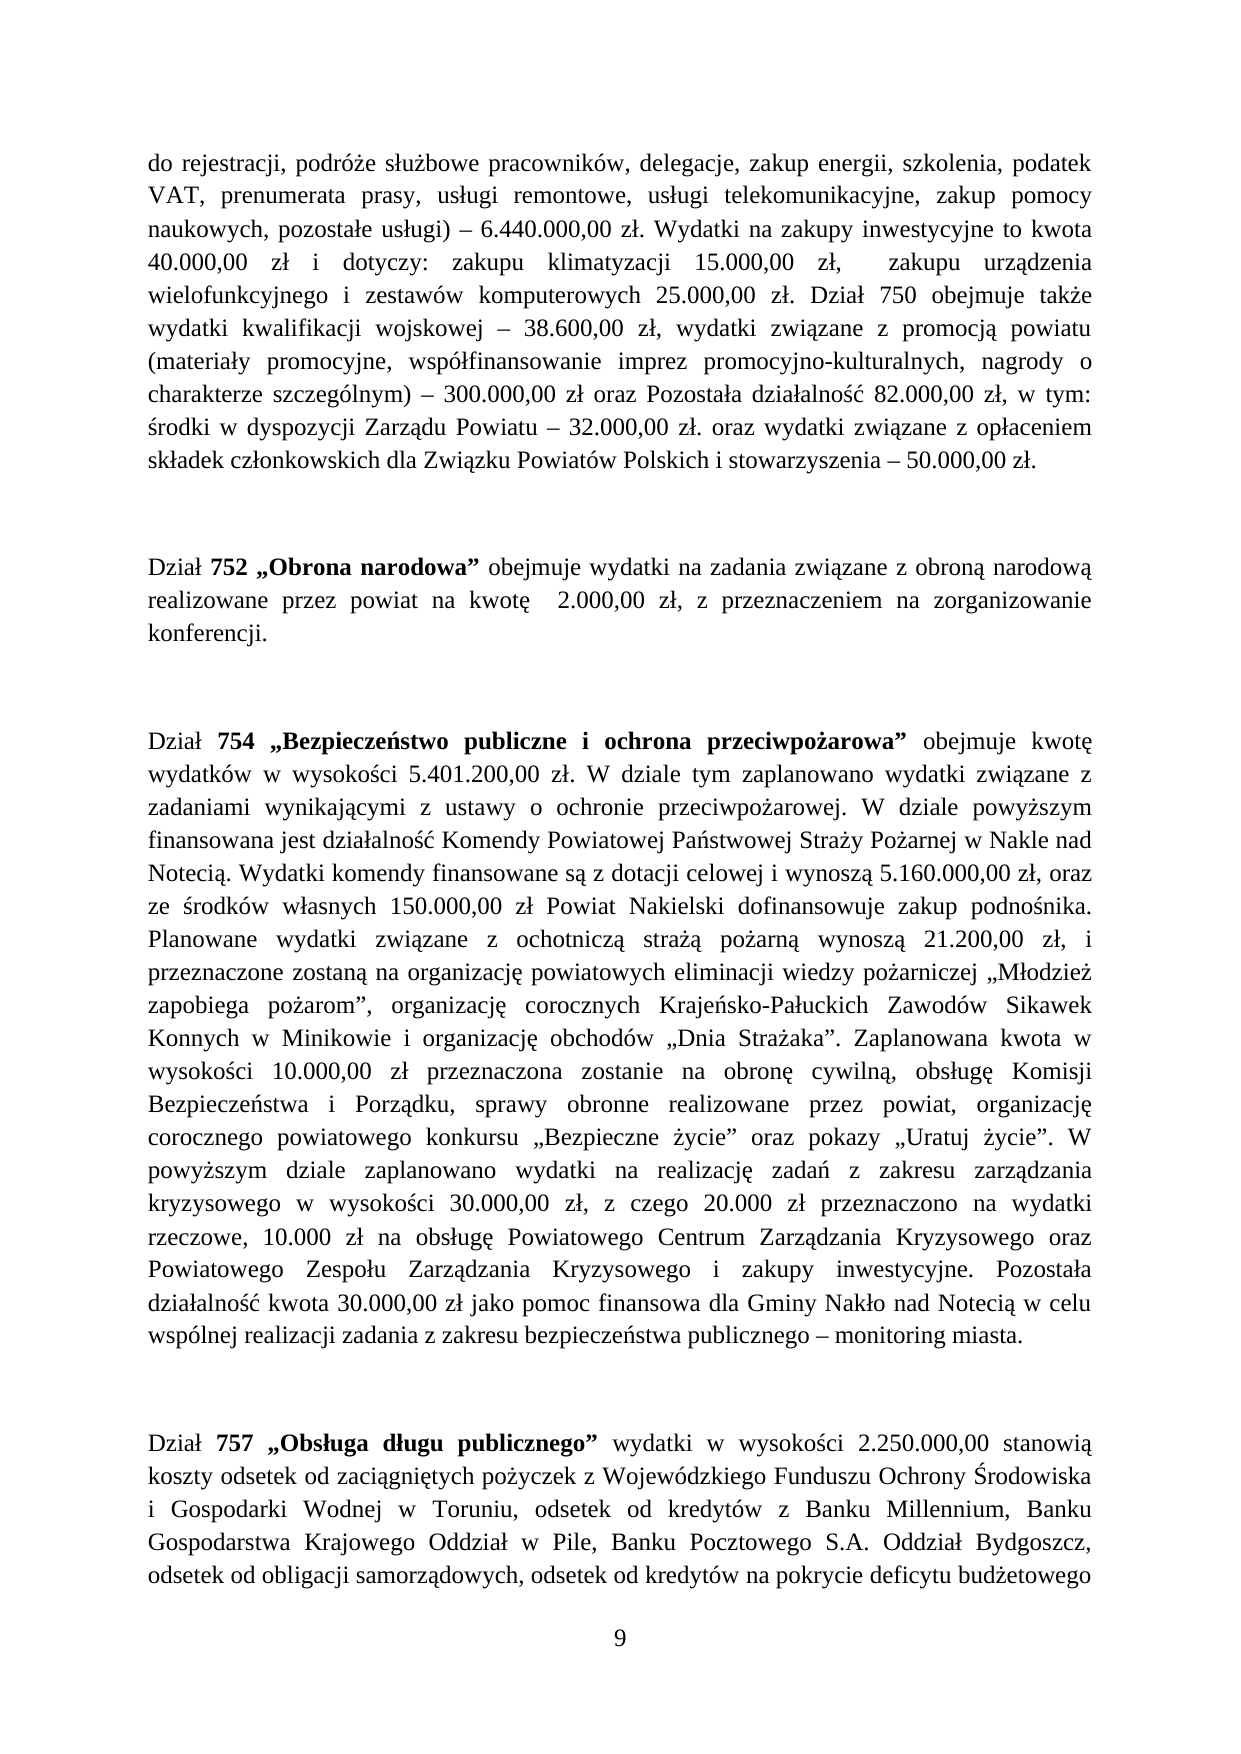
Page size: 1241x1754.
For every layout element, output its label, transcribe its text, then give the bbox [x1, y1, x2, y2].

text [148, 148, 1093, 473]
text Dział 754 „Bezpieczeństwo publiczne i ochrona przeciwpożarowa” obejmuje kwotę wydatków w wysokości 5.401.200,00 zł. W dziale tym zaplanowano wydatki związane z zadaniami wynikającymi z ustawy o ochronie przeciwpożarowej. W dziale powyższym finansowana jest działalność Komendy Powiatowej Państwowej Straży Pożarnej w Nakle nad Notecią. Wydatki komendy finansowane są z dotacji celowej i wynoszą 5.160.000,00 zł, oraz ze środków własnych 150.000,00 zł Powiat Nakielski dofinansowuje zakup podnośnika. Planowane wydatki związane z ochotniczą strażą pożarną wynoszą 21.200,00 zł, i przeznaczone zostaną na organizację powiatowych eliminacji wiedzy pożarniczej „Młodzież zapobiega pożarom”, organizację corocznych Krajeńsko-Pałuckich Zawodów Sikawek Konnych w Minikowie i organizację obchodów „Dnia Strażaka”. Zaplanowana kwota w wysokości 10.000,00 zł przeznaczona zostanie na obronę cywilną, obsługę Komisji Bezpieczeństwa i Porządku, sprawy obronne realizowane przez powiat, organizację corocznego powiatowego konkursu „Bezpieczne życie” oraz pokazy „Uratuj życie”. W powyższym dziale zaplanowano wydatki na realizację zadań z zakresu zarządzania kryzysowego w wysokości 30.000,00 zł, z czego 20.000 zł przeznaczono na wydatki rzeczowe, 10.000 zł na obsługę Powiatowego Centrum Zarządzania Kryzysowego oraz Powiatowego Zespołu Zarządzania Kryzysowego i zakupy inwestycyjne. Pozostała działalność kwota 30.000,00 zł jako pomoc finansowa dla Gminy Nakło nad Notecią w celu wspólnej realizacji zadania z zakresu bezpieczeństwa publicznego – monitoring miasta. [148, 726, 1093, 1349]
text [148, 1428, 1093, 1589]
text Dział 752 „Obrona narodowa” obejmuje wydatki na zadania związane z obroną narodową realizowane przez powiat na kwotę 2.000,00 zł, z przeznaczeniem na zorganizowanie konferencji. [148, 552, 1093, 647]
